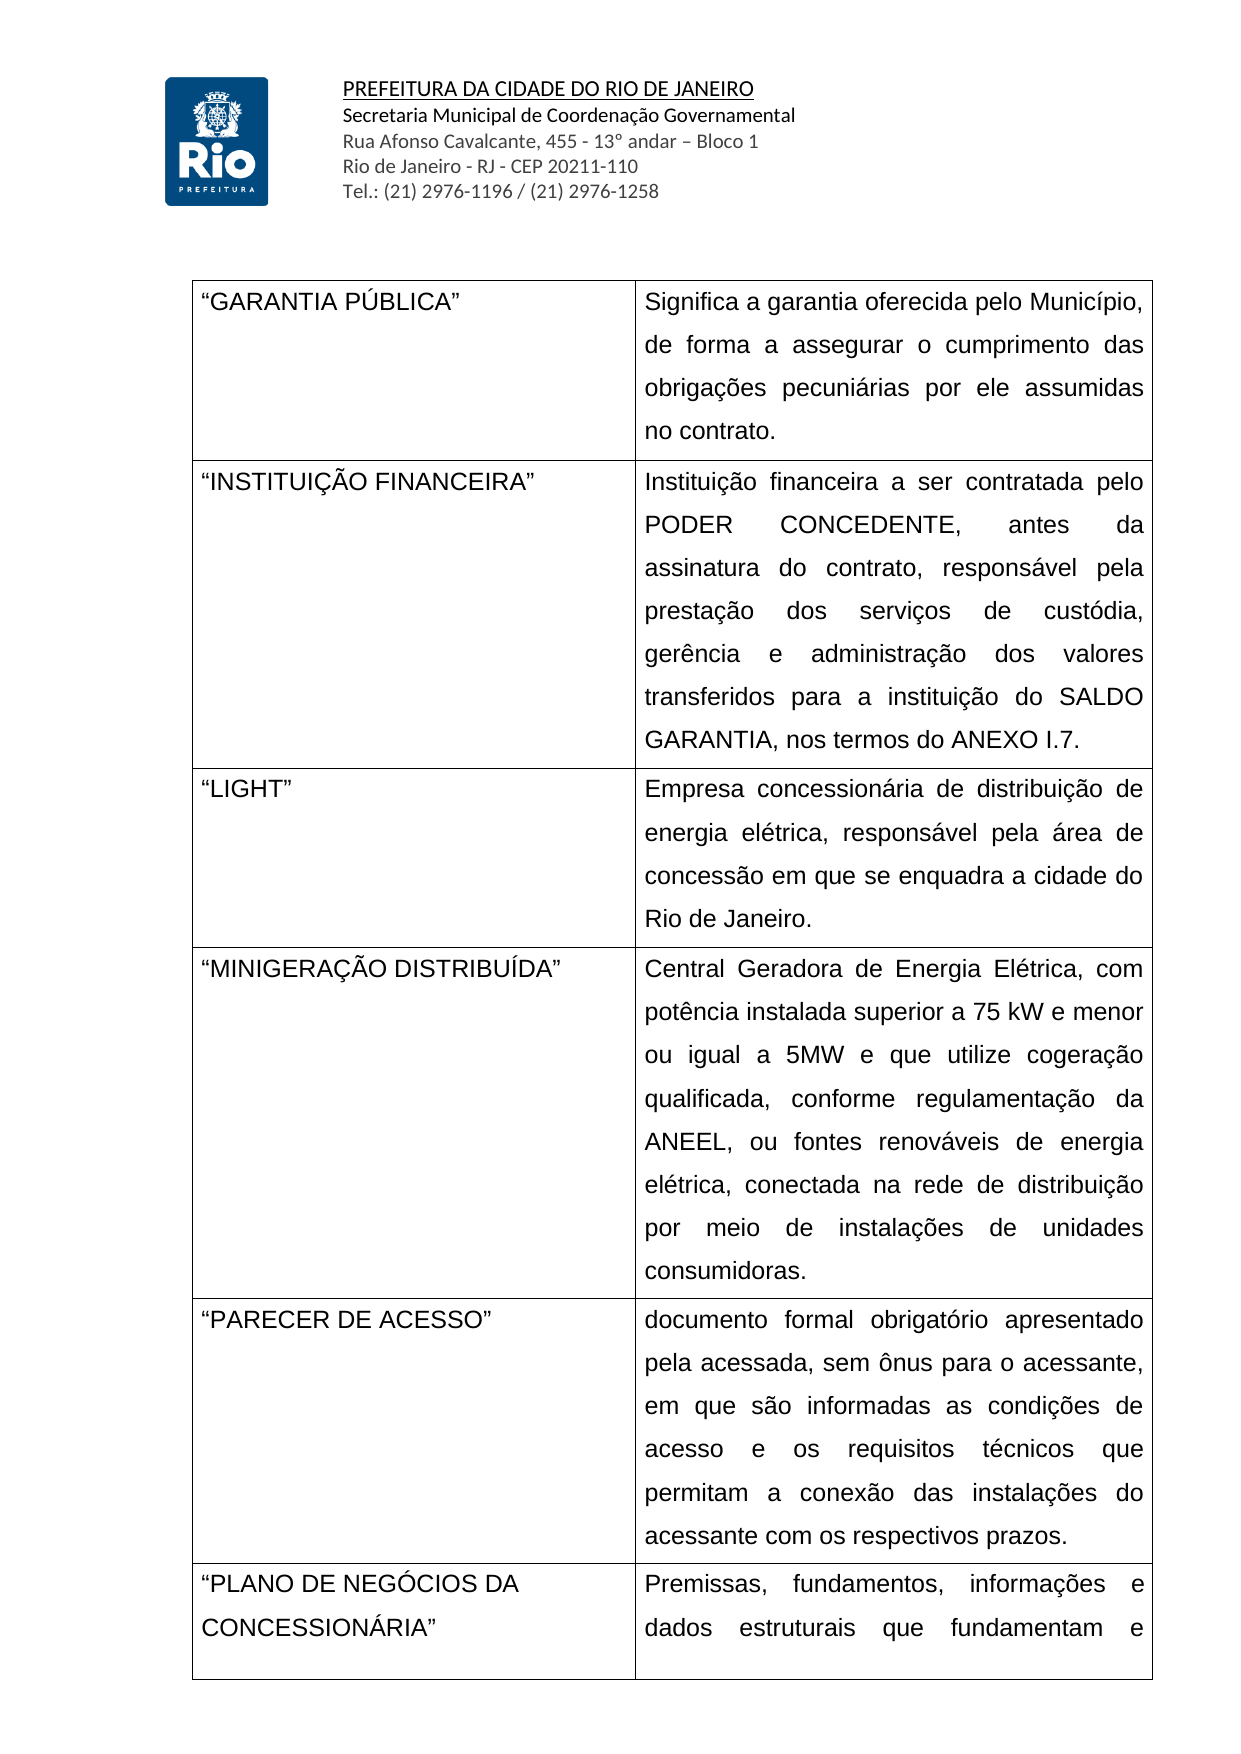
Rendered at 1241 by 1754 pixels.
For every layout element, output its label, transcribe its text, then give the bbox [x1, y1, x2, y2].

picture [165, 77, 269, 206]
table_cell “INSTITUIÇÃO FINANCEIRA” [193, 461, 635, 767]
table_cell “MINIGERAÇÃO DISTRIBUÍDA” [193, 948, 635, 1298]
table_cell “PARECER DE ACESSO” [193, 1299, 635, 1562]
table_cell documento formal obrigatório apresentado pela acessada, sem ônus para o acessante, em que são informadas as condições de acesso e os requisitos técnicos que permitam a conexão das instalações do acessante com os respectivos prazos. [636, 1299, 1152, 1562]
table_cell “PLANO DE NEGÓCIOS DA CONCESSIONÁRIA” [193, 1564, 635, 1679]
table_cell Empresa concessionária de distribuição de energia elétrica, responsável pela área de concessão em que se enquadra a cidade do Rio de Janeiro. [636, 769, 1152, 947]
table_cell Instituição financeira a ser contratada pelo PODER CONCEDENTE, antes da assinatura do contrato, responsável pela prestação dos serviços de custódia, gerência e administração dos valores transferidos para a instituição do SALDO GARANTIA, nos termos do ANEXO I.7. [636, 461, 1152, 767]
table_cell “LIGHT” [193, 769, 635, 947]
table_cell Central Geradora de Energia Elétrica, com potência instalada superior a 75 kW e menor ou igual a 5MW e que utilize cogeração qualificada, conforme regulamentação da ANEEL, ou fontes renováveis de energia elétrica, conectada na rede de distribuição por meio de instalações de unidades consumidoras. [636, 948, 1152, 1298]
table_header Significa a garantia oferecida pelo Município, de forma a assegurar o cumprimento das obrigações pecuniárias por ele assumidas no contrato. [636, 281, 1152, 460]
table_header “GARANTIA PÚBLICA” [193, 281, 635, 460]
